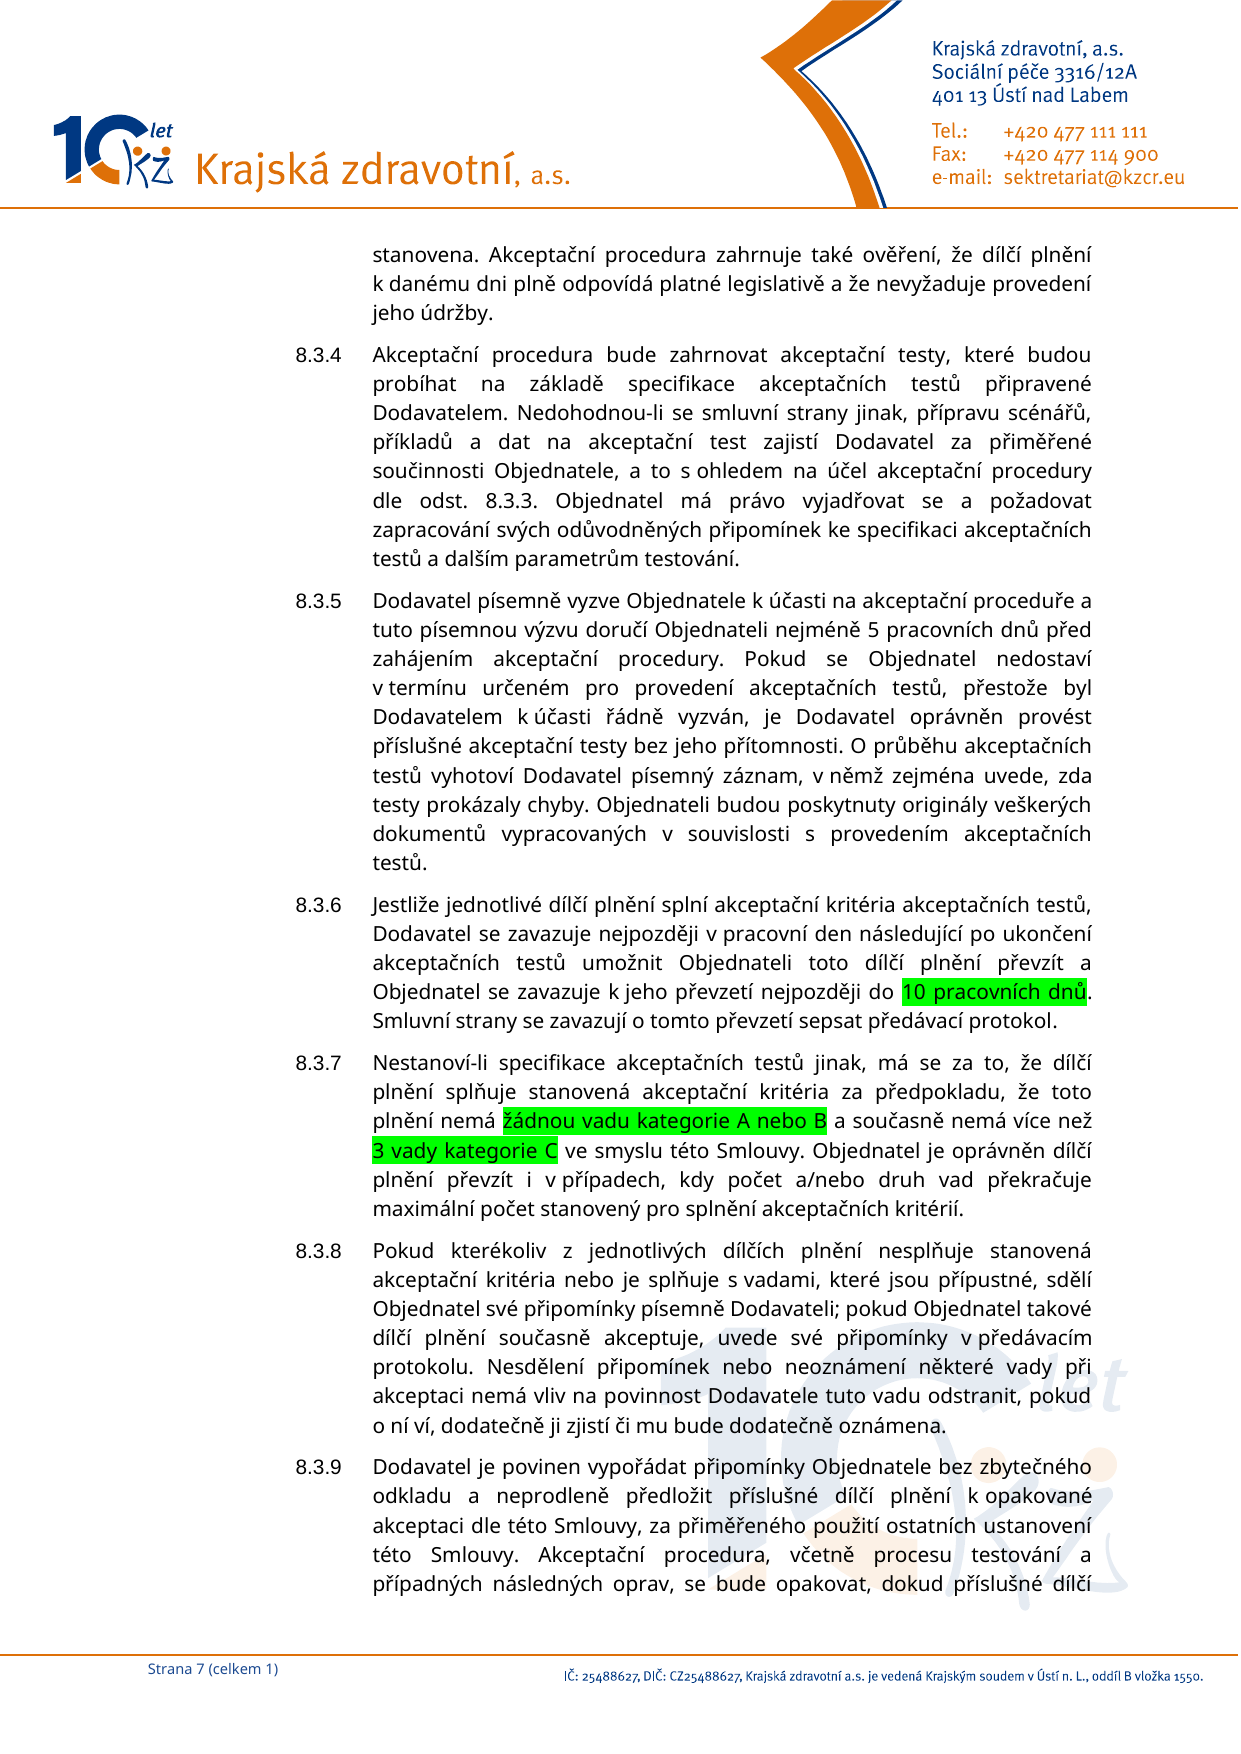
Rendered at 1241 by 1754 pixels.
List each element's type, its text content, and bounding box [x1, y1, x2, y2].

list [295, 239, 1092, 326]
list Pokud kterékoliv z jednotlivých dílčích plnění nesplňuje stanovená akceptační kritéria nebo je splňuje s vadami, které jsou přípustné, sdělí Objednatel své připomínky písemně Dodavateli; pokud Objednatel takové dílčí plnění současně akceptuje, uvede své připomínky v předávacím protokolu. Nesdělení připomínek nebo neoznámení některé vady při akceptaci nemá vliv na povinnost Dodavatele tuto vadu odstranit, pokud o ní ví, dodatečně ji zjistí či mu bude dodatečně oznámena. [295, 1235, 1092, 1439]
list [295, 1451, 1092, 1597]
list Akceptační procedura bude zahrnovat akceptační testy, které budou probíhat na základě specifikace akceptačních testů připravené Dodavatelem. Nedohodnou-li se smluvní strany jinak, přípravu scénářů, příkladů a dat na akceptační test zajistí Dodavatel za přiměřené součinnosti Objednatele, a to s ohledem na účel akceptační procedury dle odst. 8.3.3. Objednatel má právo vyjadřovat se a požadovat zapracování svých odůvodněných připomínek ke specifikaci akceptačních testů a dalším parametrům testování. [295, 339, 1092, 572]
list Nestanoví-li specifikace akceptačních testů jinak, má se za to, že dílčí plnění splňuje stanovená akceptační kritéria za předpokladu, že toto plnění nemá žádnou vadu kategorie A nebo B a současně nemá více než 3 vady kategorie C ve smyslu této Smlouvy. Objednatel je oprávněn dílčí plnění převzít i v případech, kdy počet a/nebo druh vad překračuje maximální počet stanovený pro splnění akceptačních kritérií. [295, 1047, 1092, 1222]
list Dodavatel písemně vyzve Objednatele k účasti na akceptační proceduře a tuto písemnou výzvu doručí Objednateli nejméně 5 pracovních dnů před zahájením akceptační procedury. Pokud se Objednatel nedostaví v termínu určeném pro provedení akceptačních testů, přestože byl Dodavatelem k účasti řádně vyzván, je Dodavatel oprávněn provést příslušné akceptační testy bez jeho přítomnosti. O průběhu akceptačních testů vyhotoví Dodavatel písemný záznam, v němž zejména uvede, zda testy prokázaly chyby. Objednateli budou poskytnuty originály veškerých dokumentů vypracovaných v souvislosti s provedením akceptačních testů. [295, 585, 1092, 876]
list Jestliže jednotlivé dílčí plnění splní akceptační kritéria akceptačních testů, Dodavatel se zavazuje nejpozději v pracovní den následující po ukončení akceptačních testů umožnit Objednateli toto dílčí plnění převzít a Objednatel se zavazuje k jeho převzetí nejpozději do 10 pracovních dnů. Smluvní strany se zavazují o tomto převzetí sepsat předávací protokol. [295, 889, 1092, 1035]
